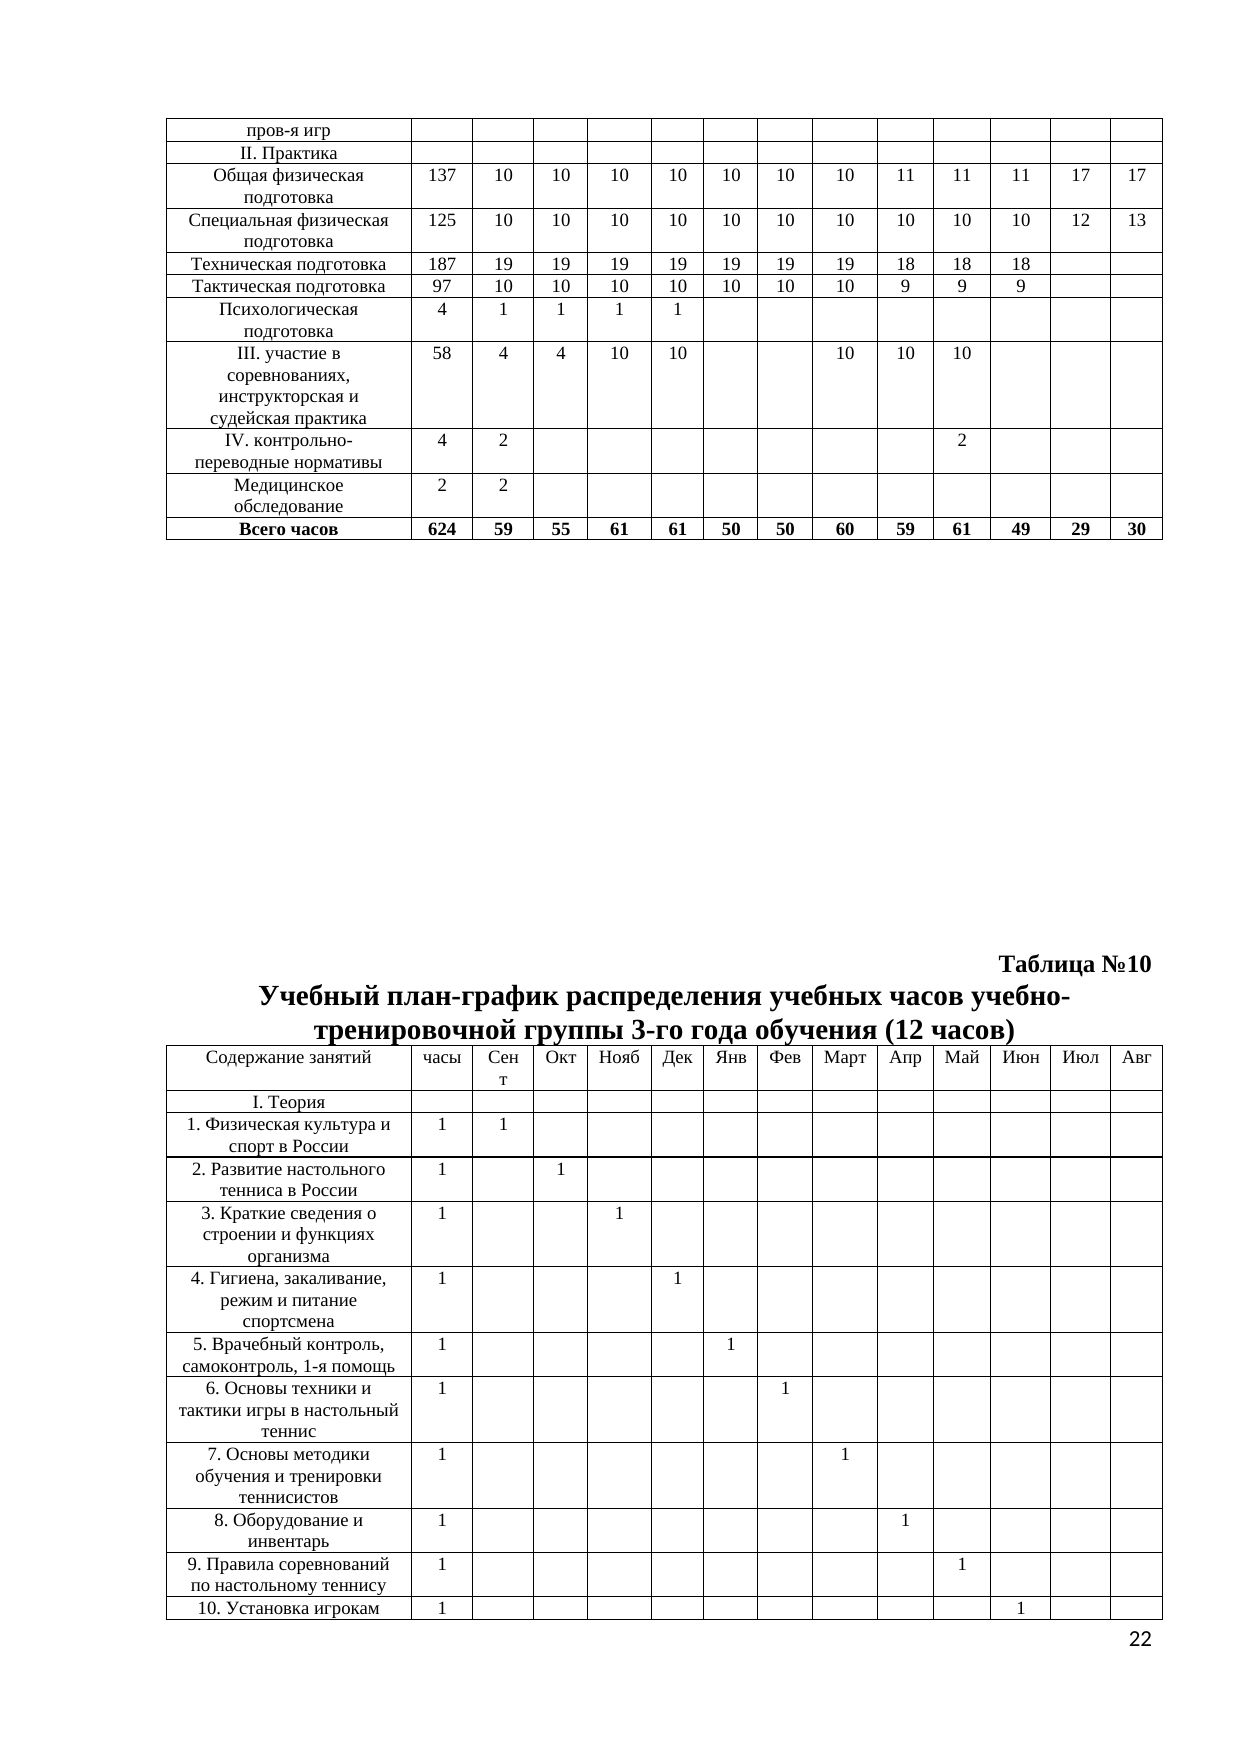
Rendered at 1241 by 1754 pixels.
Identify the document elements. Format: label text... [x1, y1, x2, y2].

table_cell [991, 1377, 1050, 1442]
table_cell [878, 119, 933, 141]
table_cell [473, 1333, 533, 1376]
table_cell [1111, 474, 1162, 517]
table_cell 4 [534, 342, 587, 428]
table_cell 60 [813, 518, 877, 539]
table_header часы [412, 1046, 472, 1089]
table_cell [652, 1333, 703, 1376]
table_cell 1 [758, 1377, 812, 1442]
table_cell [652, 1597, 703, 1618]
table_cell [1111, 1158, 1162, 1201]
table_cell [652, 1443, 703, 1508]
table_cell [758, 1091, 812, 1112]
table_cell 19 [704, 253, 757, 274]
table_cell 10 [473, 275, 533, 297]
table_cell [934, 474, 990, 517]
table_cell 1 [412, 1202, 472, 1266]
table_cell [991, 474, 1050, 517]
table_cell 125 [412, 209, 472, 252]
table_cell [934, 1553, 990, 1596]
table_cell [652, 474, 703, 517]
table_cell 4 [473, 342, 533, 428]
table_cell 10 [704, 209, 757, 252]
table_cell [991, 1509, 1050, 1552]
table_cell 1. Физическая культура и спорт в России [167, 1113, 411, 1156]
table_cell 61 [652, 518, 703, 539]
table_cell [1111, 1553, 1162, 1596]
table_cell [588, 1158, 651, 1201]
table_cell [534, 1113, 587, 1156]
table_cell [534, 1377, 587, 1442]
table_cell [652, 1377, 703, 1442]
table_cell 59 [878, 518, 933, 539]
table_cell [934, 298, 990, 341]
table_cell [813, 429, 877, 472]
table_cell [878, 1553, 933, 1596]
table_cell 13 [1111, 209, 1162, 252]
table_cell [473, 119, 533, 141]
table_cell 1 [588, 1202, 651, 1266]
table_cell 50 [704, 518, 757, 539]
table_cell 10 [813, 209, 877, 252]
table_header Май [934, 1046, 990, 1089]
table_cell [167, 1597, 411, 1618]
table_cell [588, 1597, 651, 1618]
table_cell [588, 1443, 651, 1508]
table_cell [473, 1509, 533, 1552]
table_cell 10 [588, 209, 651, 252]
table_cell 1 [473, 298, 533, 341]
text Учебный план-график распределения учебных часов учебно-тренировочной группы 3-го года обучения (12 часов) [177, 978, 1152, 1045]
table_cell [934, 1091, 990, 1112]
table_cell [758, 1443, 812, 1508]
table_cell 3. Краткие сведения о строении и функциях организма [167, 1202, 411, 1266]
table_cell 10 [473, 164, 533, 207]
table_cell [758, 1333, 812, 1376]
table_cell [1111, 342, 1162, 428]
table_cell [813, 1267, 877, 1332]
table_cell 1 [412, 119, 472, 141]
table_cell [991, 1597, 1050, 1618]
table_cell 5. Врачебный контроль, самоконтроль, 1-я помощь [167, 1333, 411, 1376]
table_cell [1111, 253, 1162, 274]
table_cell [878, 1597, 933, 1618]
table_cell [588, 119, 651, 141]
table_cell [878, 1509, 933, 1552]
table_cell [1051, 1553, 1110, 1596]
table_cell [473, 142, 533, 163]
table_cell [758, 429, 812, 472]
table_cell 17 [1111, 164, 1162, 207]
table_cell [813, 298, 877, 341]
table_cell [588, 142, 651, 163]
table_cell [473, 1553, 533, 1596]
table_cell [813, 1377, 877, 1442]
table_cell 1 [991, 119, 1050, 141]
table_cell [878, 474, 933, 517]
table_cell [878, 1267, 933, 1332]
table_cell [534, 474, 587, 517]
table_cell [588, 1113, 651, 1156]
table_cell 4 [412, 298, 472, 341]
table_cell [473, 1443, 533, 1508]
table_header Апр [878, 1046, 933, 1089]
table_cell [878, 142, 933, 163]
table_cell 19 [652, 253, 703, 274]
table_cell 1 [534, 298, 587, 341]
table_cell 1 [704, 1333, 757, 1376]
table_cell [1111, 298, 1162, 341]
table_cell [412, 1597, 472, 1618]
table_cell 4. Гигиена, закаливание, режим и питание спортсмена [167, 1267, 411, 1332]
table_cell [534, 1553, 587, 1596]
table_cell 10 [758, 209, 812, 252]
table_cell [878, 298, 933, 341]
table_cell [588, 429, 651, 472]
table_cell 19 [758, 253, 812, 274]
table_cell 137 [412, 164, 472, 207]
table_cell 10 [991, 209, 1050, 252]
table_cell [652, 1113, 703, 1156]
table_cell [1051, 1377, 1110, 1442]
table_cell [991, 1113, 1050, 1156]
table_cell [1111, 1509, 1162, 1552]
table_cell [878, 1377, 933, 1442]
table_cell 10 [652, 342, 703, 428]
table_cell Медицинское обследование [167, 474, 411, 517]
table_cell 58 [412, 342, 472, 428]
table_cell 97 [412, 275, 472, 297]
table_cell [534, 119, 587, 141]
table_cell [934, 1202, 990, 1266]
table_cell [1111, 429, 1162, 472]
table_cell [991, 298, 1050, 341]
table_cell [758, 342, 812, 428]
table_cell [878, 429, 933, 472]
table_cell 2. Развитие настольного тенниса в России [167, 1158, 411, 1201]
table_cell [878, 1091, 933, 1112]
table_cell 10 [878, 209, 933, 252]
table_cell [813, 1202, 877, 1266]
table_cell 2 [473, 474, 533, 517]
table_cell 1 [473, 1113, 533, 1156]
table_cell [991, 1443, 1050, 1508]
table_cell [704, 1202, 757, 1266]
table_cell Тактическая подготовка [167, 275, 411, 297]
table_cell 59 [473, 518, 533, 539]
table_cell [1051, 1158, 1110, 1201]
table_header Янв [704, 1046, 757, 1089]
table_cell [1111, 1202, 1162, 1266]
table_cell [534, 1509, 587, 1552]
table_cell [758, 474, 812, 517]
table_cell [813, 119, 877, 141]
table_cell [704, 1113, 757, 1156]
table_cell 10 [813, 164, 877, 207]
table_cell 49 [991, 518, 1050, 539]
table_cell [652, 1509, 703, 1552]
table_cell [758, 1202, 812, 1266]
table_cell [991, 1202, 1050, 1266]
table_cell [1111, 119, 1162, 141]
table_cell 10 [813, 275, 877, 297]
table_cell [991, 1091, 1050, 1112]
table_cell [534, 1202, 587, 1266]
table_cell [652, 1091, 703, 1112]
table_cell 6. Основы техники и тактики игры в настольный теннис [167, 1377, 411, 1442]
table_cell [934, 1267, 990, 1332]
table_cell [1051, 1333, 1110, 1376]
table_cell [704, 1267, 757, 1332]
table_header Фев [758, 1046, 812, 1089]
table_cell 1 [412, 1443, 472, 1508]
table_cell 10 [652, 209, 703, 252]
table_cell [758, 1113, 812, 1156]
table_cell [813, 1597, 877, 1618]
table_cell 10 [534, 209, 587, 252]
table_cell 9 [991, 275, 1050, 297]
table_cell [813, 142, 877, 163]
table_cell [534, 429, 587, 472]
table_cell 10 [473, 209, 533, 252]
table_cell [652, 1202, 703, 1266]
table_cell [878, 1333, 933, 1376]
table_cell Техническая подготовка [167, 253, 411, 274]
table_cell 1 [813, 1443, 877, 1508]
table_cell 10 [704, 164, 757, 207]
table_cell II. Практика [167, 142, 411, 163]
table_cell 10 [704, 275, 757, 297]
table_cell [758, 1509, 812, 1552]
table_cell [1051, 275, 1110, 297]
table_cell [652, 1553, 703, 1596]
table_cell [534, 1091, 587, 1112]
table_header Сент [473, 1046, 533, 1089]
table_cell [1051, 298, 1110, 341]
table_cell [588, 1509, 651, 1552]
table_cell 9 [934, 275, 990, 297]
table_cell 187 [412, 253, 472, 274]
table_cell 11 [934, 164, 990, 207]
table_cell 61 [588, 518, 651, 539]
table_cell [534, 1443, 587, 1508]
table_cell [1051, 429, 1110, 472]
table_cell 1 [588, 298, 651, 341]
table_cell 18 [934, 253, 990, 274]
table_cell [588, 1267, 651, 1332]
table_cell [1051, 1443, 1110, 1508]
table_cell 1 [412, 1333, 472, 1376]
table_cell [704, 1158, 757, 1201]
table_cell [588, 1091, 651, 1112]
table_cell 30 [1111, 518, 1162, 539]
table_cell [704, 342, 757, 428]
table_cell [1111, 1267, 1162, 1332]
table_cell [652, 1158, 703, 1201]
table_cell 55 [534, 518, 587, 539]
text Таблица №10 [177, 949, 1152, 978]
table_cell [758, 1158, 812, 1201]
table_cell 10 [878, 342, 933, 428]
table_cell 10 [534, 164, 587, 207]
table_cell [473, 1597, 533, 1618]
table_cell 11 [991, 164, 1050, 207]
table_cell [534, 1267, 587, 1332]
table_cell [934, 1113, 990, 1156]
table_cell [473, 1202, 533, 1266]
table_cell 10 [652, 164, 703, 207]
table_cell 4 [412, 429, 472, 472]
table_cell [704, 142, 757, 163]
table_cell 12 [1051, 209, 1110, 252]
table_cell 1 [652, 1267, 703, 1332]
table_cell [1051, 1091, 1110, 1112]
table_cell [652, 119, 703, 141]
table_cell 18 [878, 253, 933, 274]
table_cell [934, 1158, 990, 1201]
table_cell [991, 1267, 1050, 1332]
table_cell 10 [758, 275, 812, 297]
table_cell 61 [934, 518, 990, 539]
table_cell [813, 1113, 877, 1156]
table_cell 17 [1051, 164, 1110, 207]
table_header Июл [1051, 1046, 1110, 1089]
table_cell [878, 1158, 933, 1201]
table_cell [878, 1443, 933, 1508]
table_cell [991, 342, 1050, 428]
table_cell 19 [588, 253, 651, 274]
table_cell [758, 298, 812, 341]
table_cell [934, 1443, 990, 1508]
table_cell 10 [588, 164, 651, 207]
table_cell 11 [878, 164, 933, 207]
table_cell [534, 1333, 587, 1376]
table_cell [1111, 1113, 1162, 1156]
table_cell [704, 1377, 757, 1442]
table_cell [878, 1113, 933, 1156]
table_cell [878, 1202, 933, 1266]
table_header Содержание занятий [167, 1046, 411, 1089]
table_cell 2 [934, 429, 990, 472]
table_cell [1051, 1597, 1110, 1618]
table_cell 18 [991, 253, 1050, 274]
table_cell 19 [813, 253, 877, 274]
table_cell [1051, 1267, 1110, 1332]
table_cell [758, 119, 812, 141]
table_cell [588, 474, 651, 517]
table_cell 624 [412, 518, 472, 539]
table_cell 29 [1051, 518, 1110, 539]
table_cell [473, 1267, 533, 1332]
table_cell [704, 1443, 757, 1508]
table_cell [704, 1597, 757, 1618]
table_header Авг [1111, 1046, 1162, 1089]
table_cell [534, 142, 587, 163]
table_header Окт [534, 1046, 587, 1089]
table_cell 1 [412, 1509, 472, 1552]
table_cell [588, 1377, 651, 1442]
table_header Дек [652, 1046, 703, 1089]
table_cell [167, 119, 411, 141]
table_cell [1111, 1091, 1162, 1112]
table_cell [934, 1377, 990, 1442]
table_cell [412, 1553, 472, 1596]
table_cell [991, 429, 1050, 472]
table_cell 10 [588, 342, 651, 428]
table_cell [758, 142, 812, 163]
table_cell [813, 1333, 877, 1376]
table_cell [652, 429, 703, 472]
table_cell [991, 142, 1050, 163]
table_cell I. Теория [167, 1091, 411, 1112]
table_cell 50 [758, 518, 812, 539]
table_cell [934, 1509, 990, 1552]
table_header Март [813, 1046, 877, 1089]
table_cell 10 [813, 342, 877, 428]
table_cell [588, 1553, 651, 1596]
table_cell [412, 142, 472, 163]
table_cell 2 [473, 429, 533, 472]
table_cell 19 [534, 253, 587, 274]
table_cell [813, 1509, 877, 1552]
table_cell 8. Оборудование и инвентарь [167, 1509, 411, 1552]
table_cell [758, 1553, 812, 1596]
table_cell 10 [652, 275, 703, 297]
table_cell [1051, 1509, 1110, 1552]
table_cell [1111, 142, 1162, 163]
table_cell [704, 429, 757, 472]
table_cell [991, 1333, 1050, 1376]
table_cell [1051, 474, 1110, 517]
table_cell [704, 119, 757, 141]
table_cell 19 [473, 253, 533, 274]
table_cell [704, 298, 757, 341]
table_cell [412, 1091, 472, 1112]
table_cell [934, 1333, 990, 1376]
table_cell [473, 1377, 533, 1442]
table_cell 7. Основы методики обучения и тренировки теннисистов [167, 1443, 411, 1508]
table_cell 10 [534, 275, 587, 297]
table_cell [473, 1158, 533, 1201]
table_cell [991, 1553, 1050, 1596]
table_cell 1 [412, 1267, 472, 1332]
table_cell [1051, 253, 1110, 274]
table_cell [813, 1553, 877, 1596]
table_cell [813, 1091, 877, 1112]
table_cell Общая физическая подготовка [167, 164, 411, 207]
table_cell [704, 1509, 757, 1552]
table_cell [704, 1091, 757, 1112]
table_cell [704, 474, 757, 517]
table_cell 1 [534, 1158, 587, 1201]
table_cell [934, 119, 990, 141]
table_cell 10 [934, 342, 990, 428]
table_cell [1051, 342, 1110, 428]
table_cell [1111, 1443, 1162, 1508]
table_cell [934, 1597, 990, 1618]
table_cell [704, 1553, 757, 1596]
table_cell [1111, 1333, 1162, 1376]
table_cell 1 [652, 298, 703, 341]
table_cell [1111, 1377, 1162, 1442]
table_cell 9 [878, 275, 933, 297]
table_cell III. участие в соревнованиях, инструкторская и судейская практика [167, 342, 411, 428]
table_cell Психологическая подготовка [167, 298, 411, 341]
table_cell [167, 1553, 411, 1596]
table_cell [1111, 275, 1162, 297]
table_cell 1 [412, 1113, 472, 1156]
table_cell 1 [412, 1377, 472, 1442]
table_cell 2 [412, 474, 472, 517]
table_cell 10 [758, 164, 812, 207]
table_cell [1051, 119, 1110, 141]
table_cell Всего часов [167, 518, 411, 539]
table_cell IV. контрольно-переводные нормативы [167, 429, 411, 472]
table_cell [1051, 1202, 1110, 1266]
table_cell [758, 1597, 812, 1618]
table_cell [813, 474, 877, 517]
table_cell 10 [588, 275, 651, 297]
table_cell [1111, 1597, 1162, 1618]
table_cell [934, 142, 990, 163]
table_cell [588, 1333, 651, 1376]
table_cell 10 [934, 209, 990, 252]
table_header Нояб [588, 1046, 651, 1089]
table_cell [1051, 1113, 1110, 1156]
table_cell Специальная физическая подготовка [167, 209, 411, 252]
table_header Июн [991, 1046, 1050, 1089]
table_cell [1051, 142, 1110, 163]
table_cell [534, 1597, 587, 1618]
table_cell [652, 142, 703, 163]
table_cell 1 [412, 1158, 472, 1201]
table_cell [991, 1158, 1050, 1201]
table_cell [758, 1267, 812, 1332]
table_cell [813, 1158, 877, 1201]
table_cell [473, 1091, 533, 1112]
